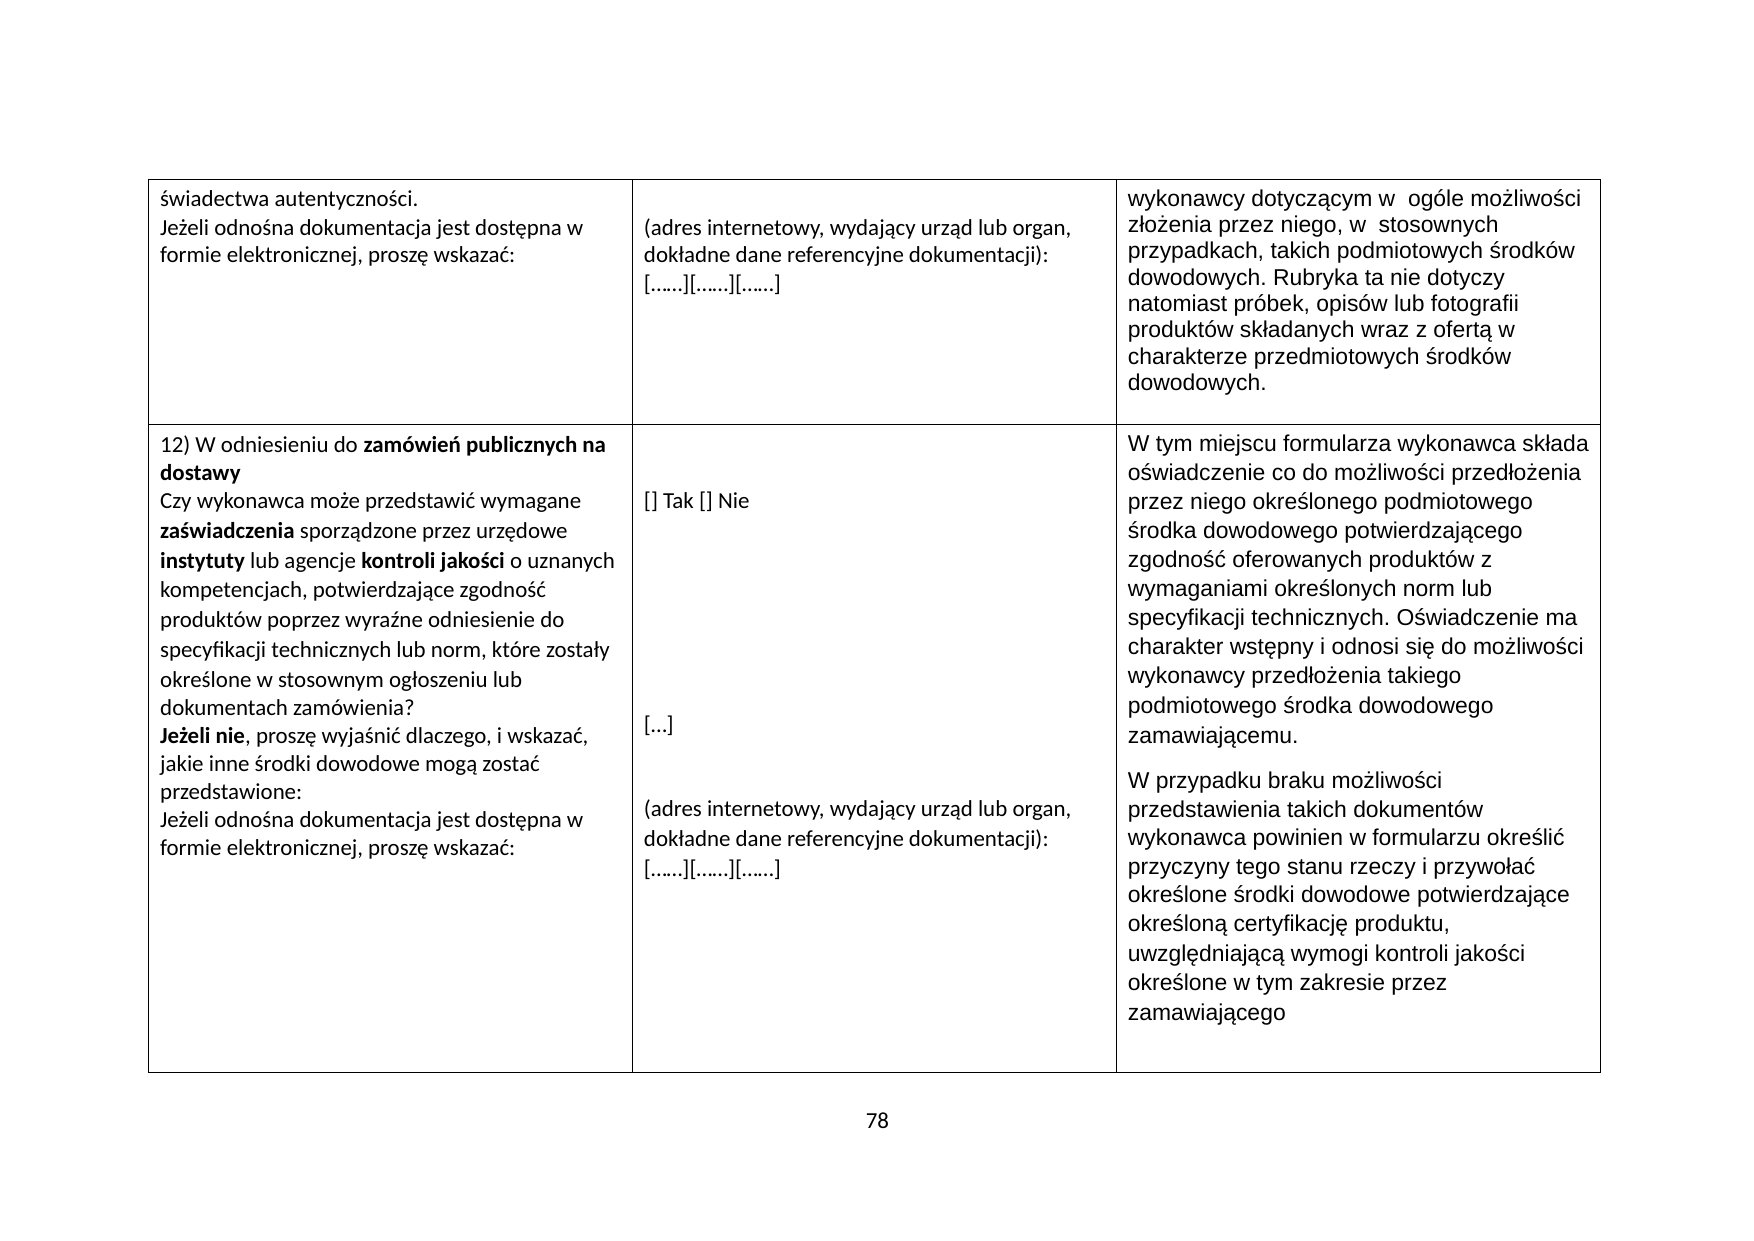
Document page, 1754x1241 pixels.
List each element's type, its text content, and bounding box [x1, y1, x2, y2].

table_cell 12) W odniesieniu do zamówień publicznych na dostawy Czy wykonawca może przedstawić wymagane zaświadczenia sporządzone przez urzędowe instytuty lub agencje kontroli jakości o uznanych kompetencjach, potwierdzające zgodność produktów poprzez wyraźne odniesienie do specyfikacji technicznych lub norm, które zostały określone w stosownym ogłoszeniu lub dokumentach zamówienia? Jeżeli nie, proszę wyjaśnić dlaczego, i wskazać, jakie inne środki dowodowe mogą zostać przedstawione: Jeżeli odnośna dokumentacja jest dostępna w formie elektronicznej, proszę wskazać: [149, 425, 632, 1072]
table_header wykonawcy dotyczącym w ogóle możliwości złożenia przez niego, w stosownych przypadkach, takich podmiotowych środków dowodowych. Rubryka ta nie dotyczy natomiast próbek, opisów lub fotografii produktów składanych wraz z ofertą w charakterze przedmiotowych środków dowodowych. [1117, 180, 1600, 424]
table_header świadectwa autentyczności. Jeżeli odnośna dokumentacja jest dostępna w formie elektronicznej, proszę wskazać: [149, 180, 632, 424]
table_cell [] Tak [] Nie […] (adres internetowy, wydający urząd lub organ, dokładne dane referencyjne dokumentacji): [……][……][……] [633, 425, 1116, 1072]
table_header (adres internetowy, wydający urząd lub organ, dokładne dane referencyjne dokumentacji): [……][……][……] [633, 180, 1116, 424]
table_cell W tym miejscu formularza wykonawca składa oświadczenie co do możliwości przedłożenia przez niego określonego podmiotowego środka dowodowego potwierdzającego zgodność oferowanych produktów z wymaganiami określonych norm lub specyfikacji technicznych. Oświadczenie ma charakter wstępny i odnosi się do możliwości wykonawcy przedłożenia takiego podmiotowego środka dowodowego zamawiającemu. W przypadku braku możliwości przedstawienia takich dokumentów wykonawca powinien w formularzu określić przyczyny tego stanu rzeczy i przywołać określone środki dowodowe potwierdzające określoną certyfikację produktu, uwzględniającą wymogi kontroli jakości określone w tym zakresie przez zamawiającego [1117, 425, 1600, 1072]
